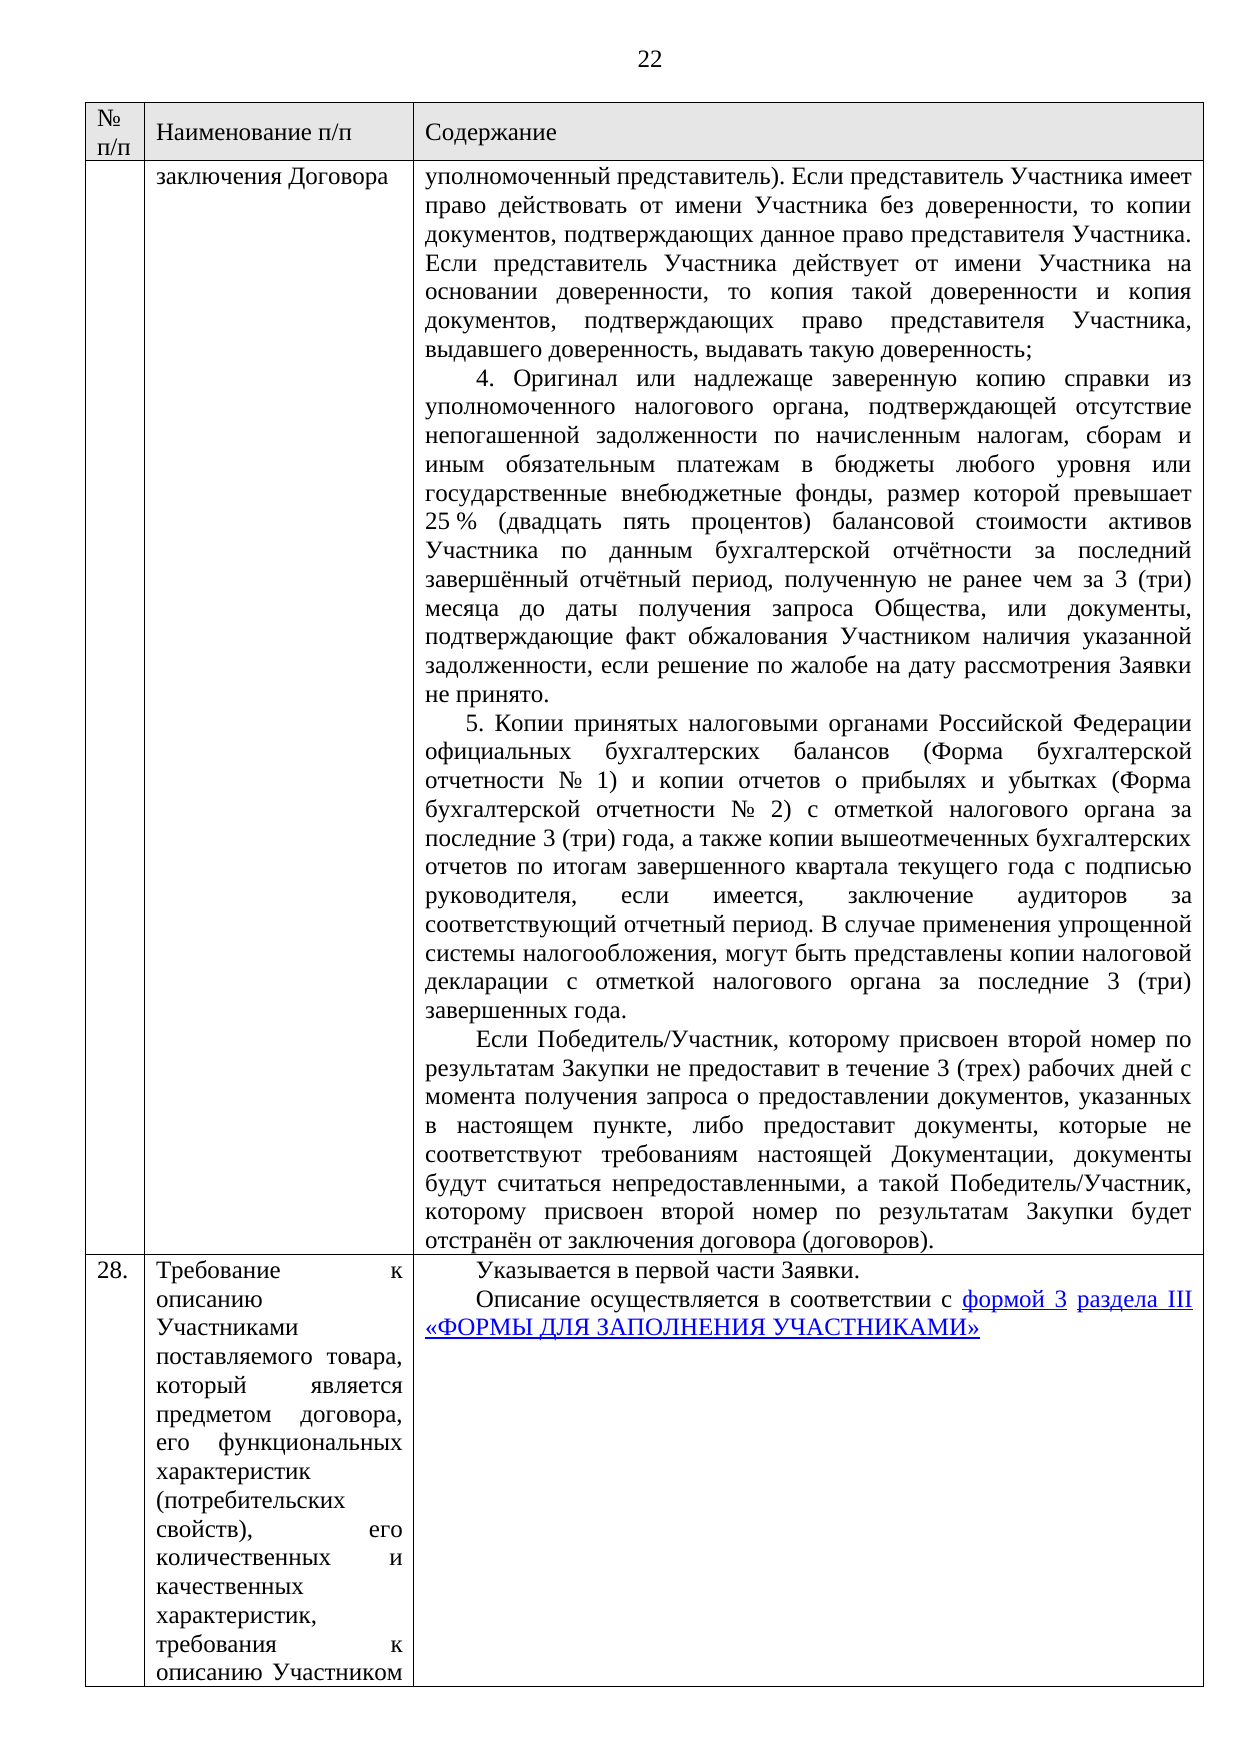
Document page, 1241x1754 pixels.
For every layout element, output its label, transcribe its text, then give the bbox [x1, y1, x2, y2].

table_cell [86, 1255, 144, 1686]
table_cell [86, 161, 144, 1254]
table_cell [414, 161, 1203, 1254]
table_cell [414, 1255, 1203, 1686]
table_header № п/п [86, 103, 144, 160]
table_header Наименование п/п [145, 103, 413, 160]
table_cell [145, 1255, 413, 1686]
table_header Содержание [414, 103, 1203, 160]
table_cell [145, 161, 413, 1254]
